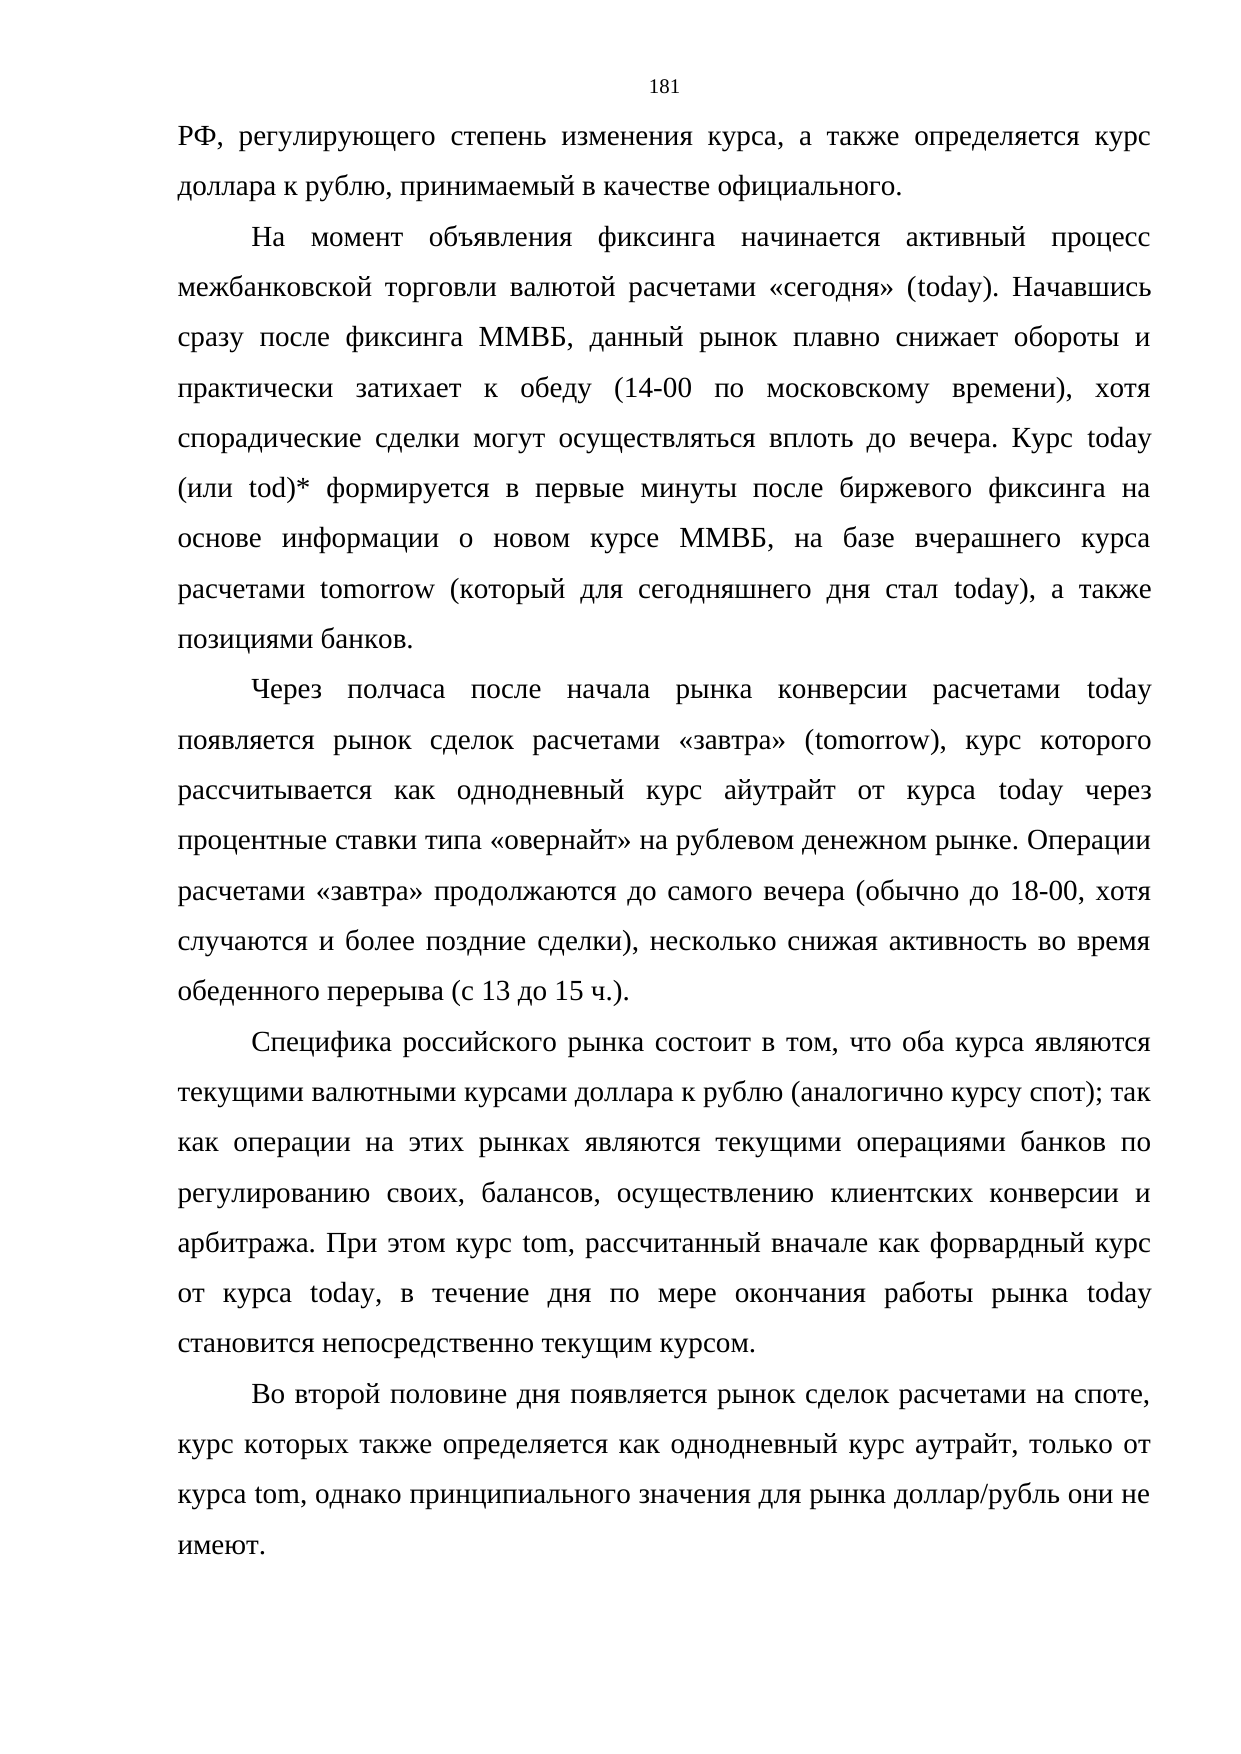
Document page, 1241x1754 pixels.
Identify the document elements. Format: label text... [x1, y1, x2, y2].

text Специфика российского рынка состоит в том, что оба курса являются текущими валютными курсами доллара к рублю (аналогично курсу спот); так как операции на этих рынках являются текущими операциями банков по регулированию своих, балансов, осуществлению клиентских конверсии и арбитража. При этом курс tom, рассчитанный вначале как форвардный курс от курса today, в течение дня по мере окончания работы рынка today становится непосредственно текущим курсом. [177, 1024, 1152, 1359]
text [177, 118, 1152, 202]
text Через полчаса после начала рынка конверсии расчетами today появляется рынок сделок расчетами «завтра» (tomorrow), курс которого рассчитывается как однодневный курс айутрайт от курса today через процентные ставки типа «овернайт» на рублевом денежном рынке. Операции расчетами «завтра» продолжаются до самого вечера (обычно до 18-00, хотя случаются и более поздние сделки), несколько снижая активность во время обеденного перерыва (с 13 до 15 ч.). [177, 672, 1152, 1007]
text На момент объявления фиксинга начинается активный процесс межбанковской торговли валютой расчетами «сегодня» (today). Начавшись сразу после фиксинга ММВБ, данный рынок плавно снижает обороты и практически затихает к обеду (14-00 по московскому времени), хотя спорадические сделки могут осуществляться вплоть до вечера. Курс today (или tod)* формируется в первые минуты после биржевого фиксинга на основе информации о новом курсе ММВБ, на базе вчерашнего курса расчетами tomorrow (который для сегодняшнего дня стал today), а также позициями банков. [177, 219, 1152, 655]
text Во второй половине дня появляется рынок сделок расчетами на споте, курс которых также определяется как однодневный курс аутрайт, только от курса tom, однако принципиального значения для рынка доллар/рубль они не имеют. [177, 1376, 1152, 1560]
